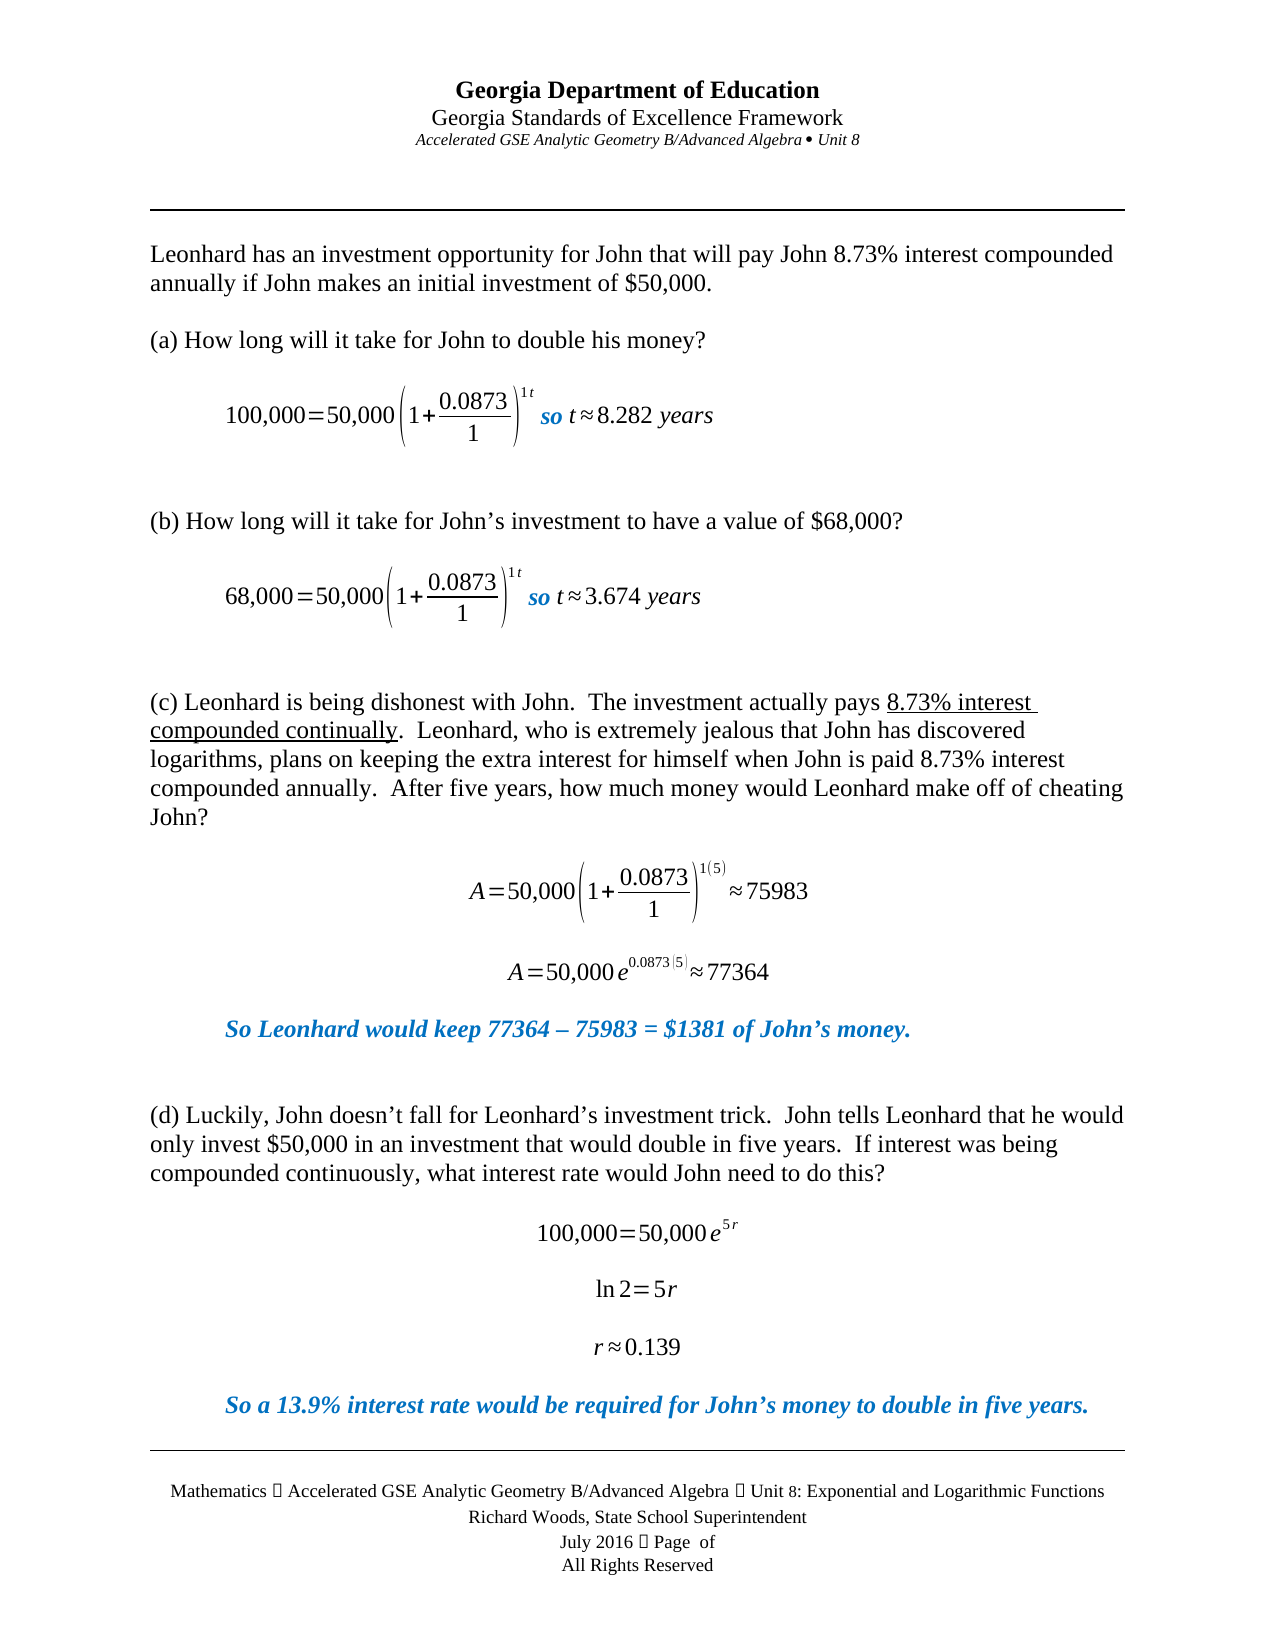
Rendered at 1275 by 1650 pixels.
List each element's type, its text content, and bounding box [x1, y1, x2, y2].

text so [150, 563, 1125, 629]
text So Leonhard would keep 77364 – 75983 = $1381 of John’s money. [150, 1014, 1125, 1043]
text (a) How long will it take for John to double his money? [150, 326, 1125, 354]
text So a 13.9% interest rate would be required for John’s money to double in five years. [150, 1390, 1125, 1419]
text Leonhard has an investment opportunity for John that will pay John 8.73% interest compounded annually if John makes an initial investment of $50,000. [150, 239, 1125, 297]
text so [150, 383, 1125, 448]
text (d) Luckily, John doesn’t fall for Leonhard’s investment trick. John tells Leonhard that he would only invest $50,000 in an investment that would double in five years. If interest was being compounded continuously, what interest rate would John need to do this? [150, 1100, 1125, 1186]
text (c) Leonhard is being dishonest with John. The investment actually pays 8.73% interest compounded continually. Leonhard, who is extremely jealous that John has discovered logarithms, plans on keeping the extra interest for himself when John is paid 8.73% interest compounded annually. After five years, how much money would Leonhard make off of cheating John? [150, 687, 1125, 830]
text (b) How long will it take for John’s investment to have a value of $68,000? [150, 506, 1125, 535]
